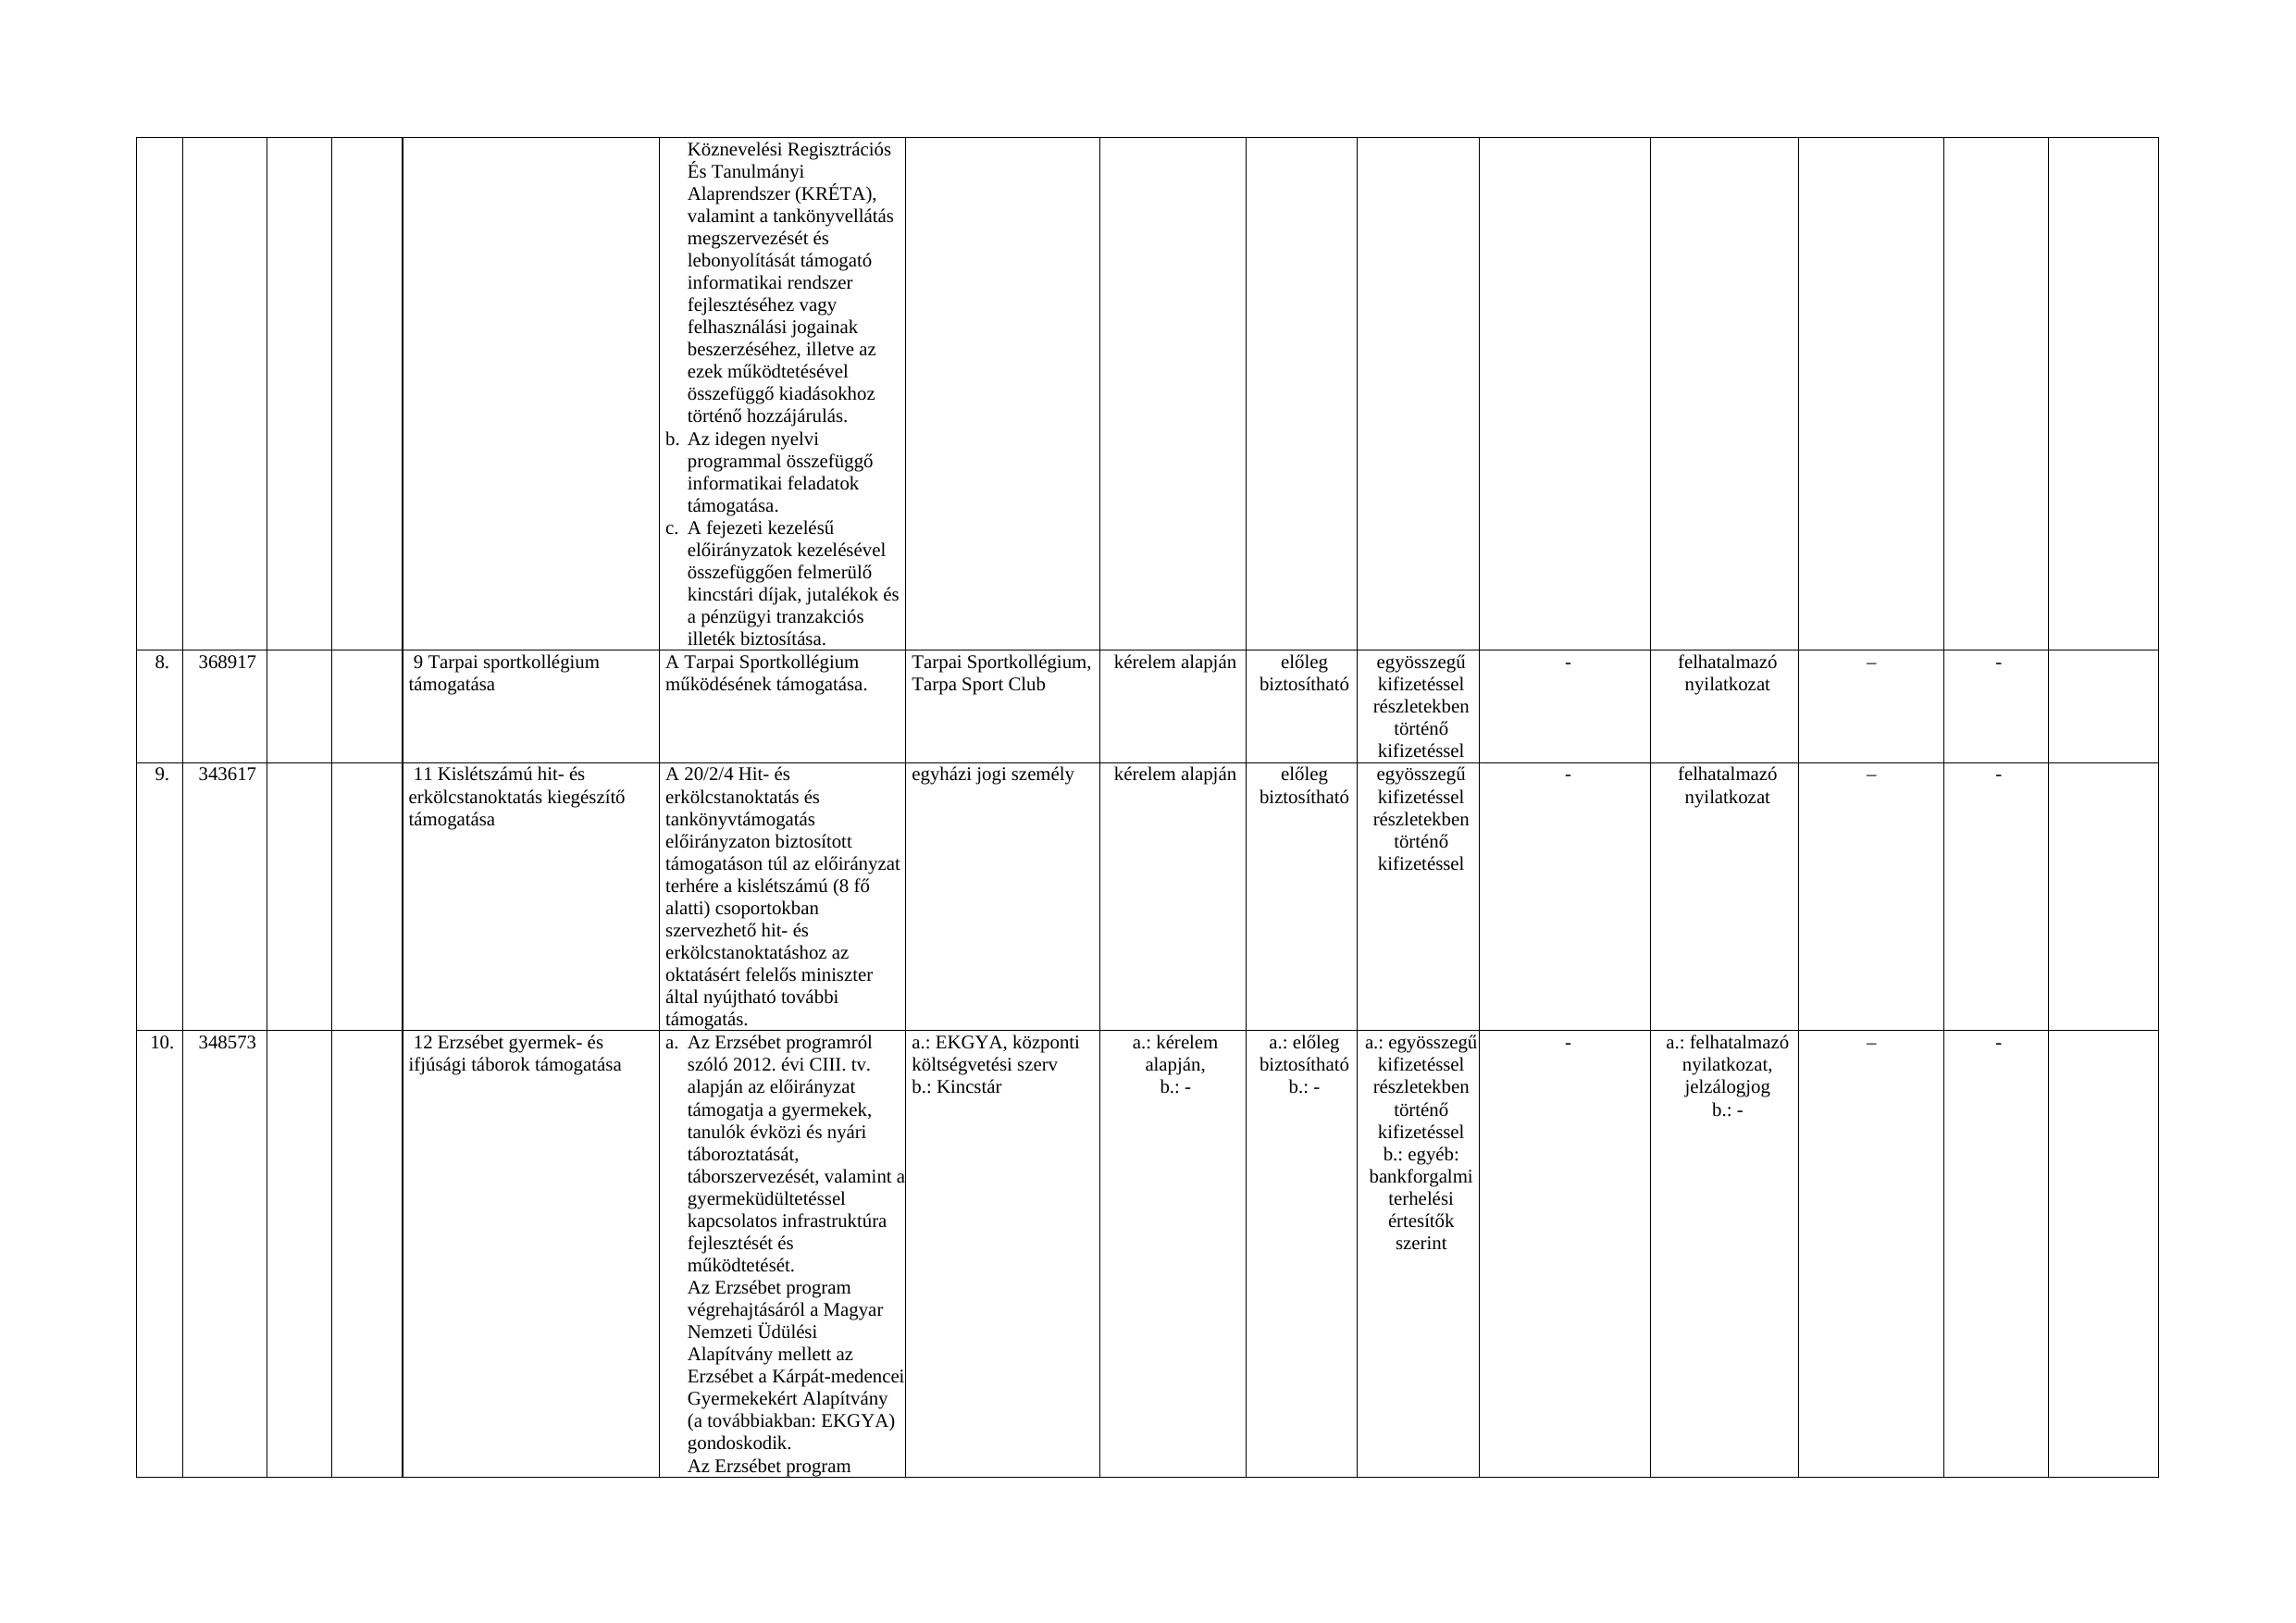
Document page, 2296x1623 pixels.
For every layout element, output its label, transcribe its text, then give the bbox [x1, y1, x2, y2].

table_cell [2049, 763, 2158, 1030]
table_cell – [1799, 138, 1943, 650]
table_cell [403, 138, 659, 650]
table_cell - [1944, 763, 2048, 1030]
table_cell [1358, 1031, 1479, 1477]
table_cell - [1944, 1031, 2048, 1477]
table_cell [1247, 138, 1357, 650]
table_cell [906, 138, 1099, 650]
table_cell felhatalmazó nyilatkozat [1651, 763, 1798, 1030]
table_cell [332, 650, 402, 762]
table_cell A 20/2/4 Hit- és erkölcstanoktatás és tankönyvtámogatás előirányzaton biztosított támogatáson túl az előirányzat terhére a kislétszámú (8 fő alatti) csoportokban szervezhető hit- és erkölcstanoktatáshoz az oktatásért felelős miniszter által nyújtható további támogatás. [660, 763, 905, 1030]
table_cell [267, 138, 331, 650]
table_cell [332, 1031, 402, 1477]
table_cell előleg biztosítható [1247, 650, 1357, 762]
table_cell 7. [137, 138, 182, 650]
table_cell – [1799, 1031, 1943, 1477]
table_cell 11 Kislétszámú hit- és erkölcstanoktatás kiegészítő támogatása [403, 763, 659, 1030]
table_cell [332, 763, 402, 1030]
table_cell - [1480, 650, 1650, 762]
table_cell – [1799, 650, 1943, 762]
table_cell 368917 [183, 650, 267, 762]
table_cell - [1944, 650, 2048, 762]
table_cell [660, 138, 905, 650]
table_cell Tarpai Sportkollégium, Tarpa Sport Club [906, 650, 1099, 762]
table_cell 9 Tarpai sportkollégium támogatása [403, 650, 659, 762]
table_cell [906, 1031, 1099, 1477]
table_cell 343617 [183, 763, 267, 1030]
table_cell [403, 1031, 659, 1477]
table_cell egyösszegű kifizetéssel részletekben történő kifizetéssel [1358, 650, 1479, 762]
table_cell [267, 1031, 331, 1477]
table_cell 10. [137, 1031, 182, 1477]
table_cell kérelem alapján [1100, 650, 1246, 762]
table_cell [267, 650, 331, 762]
table_cell egyösszegű kifizetéssel részletekben történő kifizetéssel [1358, 763, 1479, 1030]
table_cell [1651, 138, 1798, 650]
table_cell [1100, 1031, 1246, 1477]
table_cell 8. [137, 650, 182, 762]
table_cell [1100, 138, 1246, 650]
table_cell 338495 [183, 138, 267, 650]
table_cell - [1944, 138, 2048, 650]
table_cell [2049, 1031, 2158, 1477]
table_cell kérelem alapján [1100, 763, 1246, 1030]
table_cell egyházi jogi személy [906, 763, 1099, 1030]
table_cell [660, 1031, 905, 1477]
table_cell A Tarpai Sportkollégium működésének támogatása. [660, 650, 905, 762]
table_cell - [1480, 1031, 1650, 1477]
table_cell 348573 [183, 1031, 267, 1477]
table_cell [267, 763, 331, 1030]
table_cell [332, 138, 402, 650]
table_cell - [1480, 138, 1650, 650]
table_cell [2049, 650, 2158, 762]
table_cell 9. [137, 763, 182, 1030]
table_cell – [1799, 763, 1943, 1030]
table_cell - [1480, 763, 1650, 1030]
table_cell felhatalmazó nyilatkozat [1651, 650, 1798, 762]
table_cell [2049, 138, 2158, 650]
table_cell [1651, 1031, 1798, 1477]
table_cell előleg biztosítható [1247, 763, 1357, 1030]
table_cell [1247, 1031, 1357, 1477]
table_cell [1358, 138, 1479, 650]
